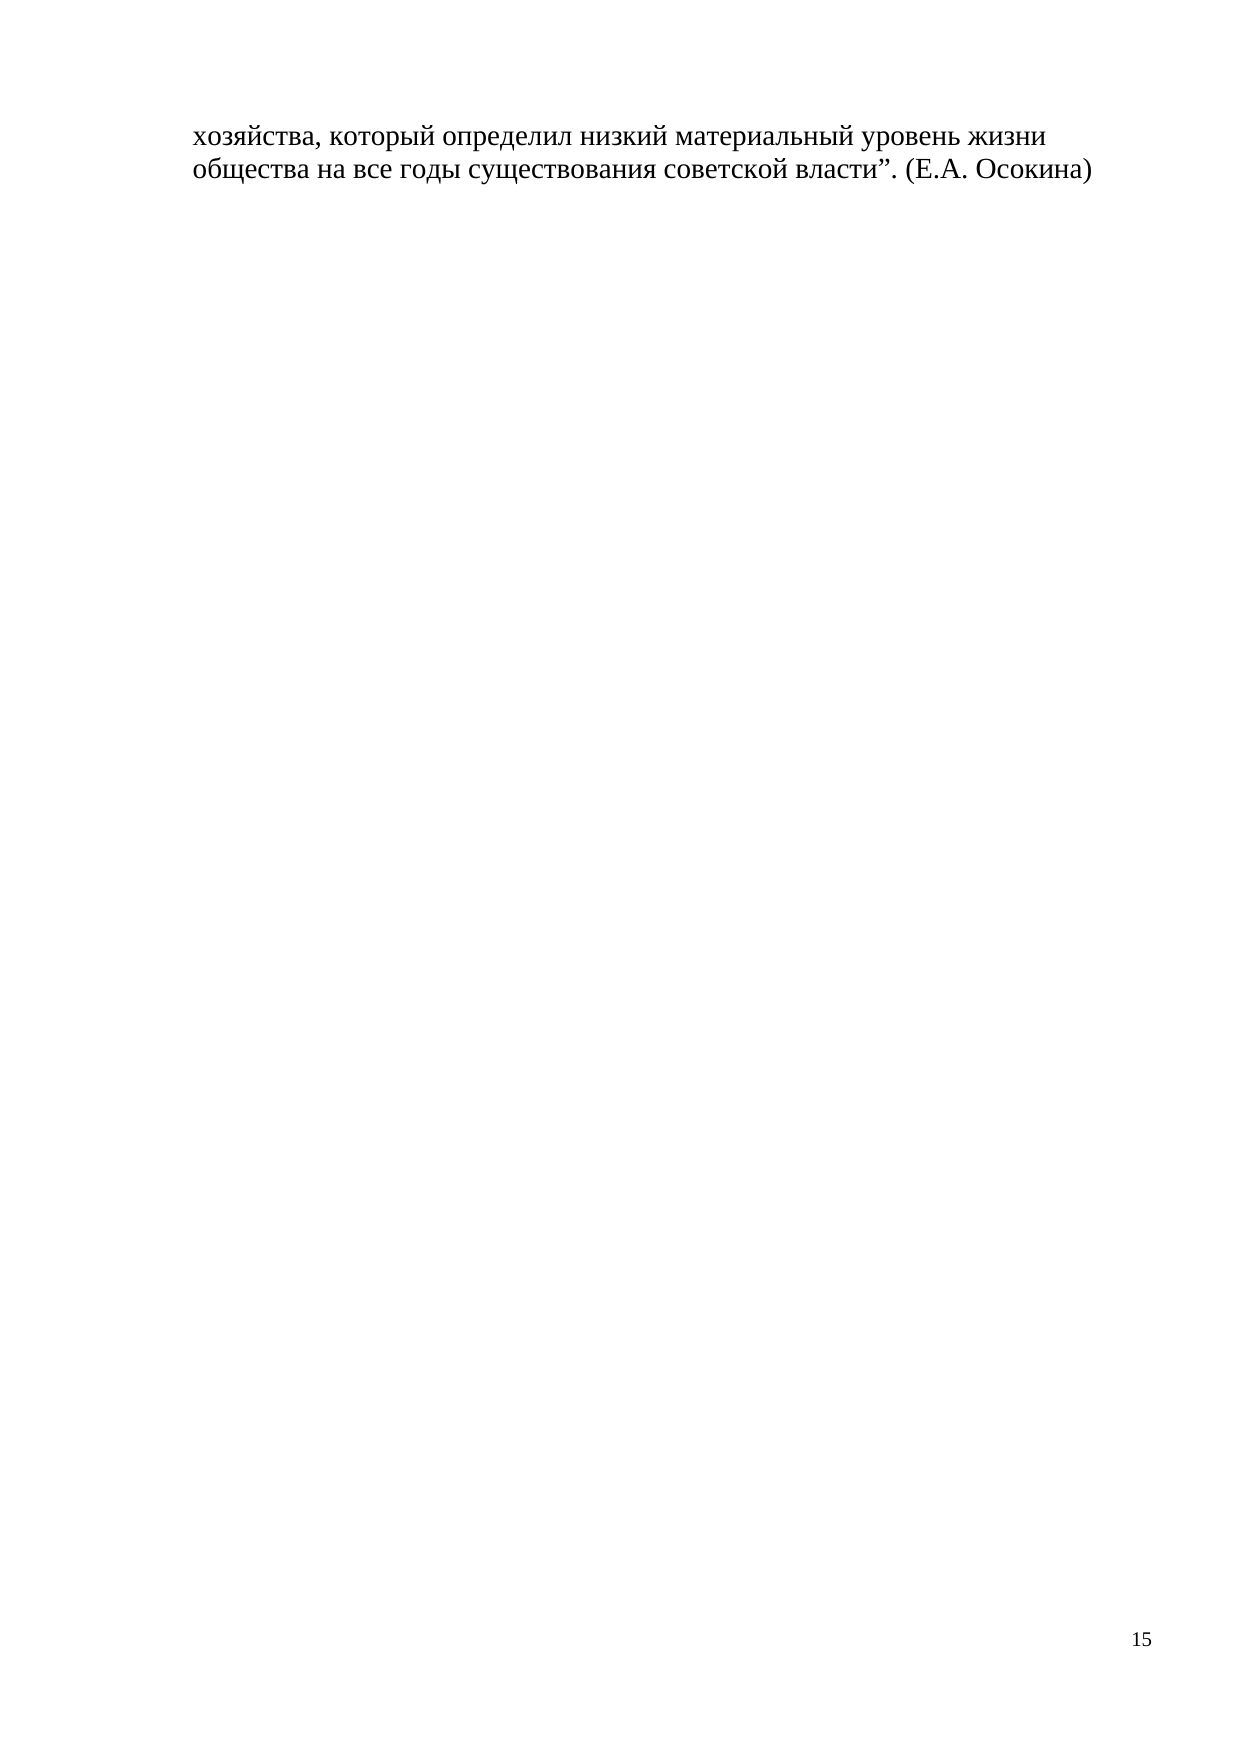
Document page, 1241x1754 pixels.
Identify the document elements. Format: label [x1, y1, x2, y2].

list [155, 118, 1152, 185]
